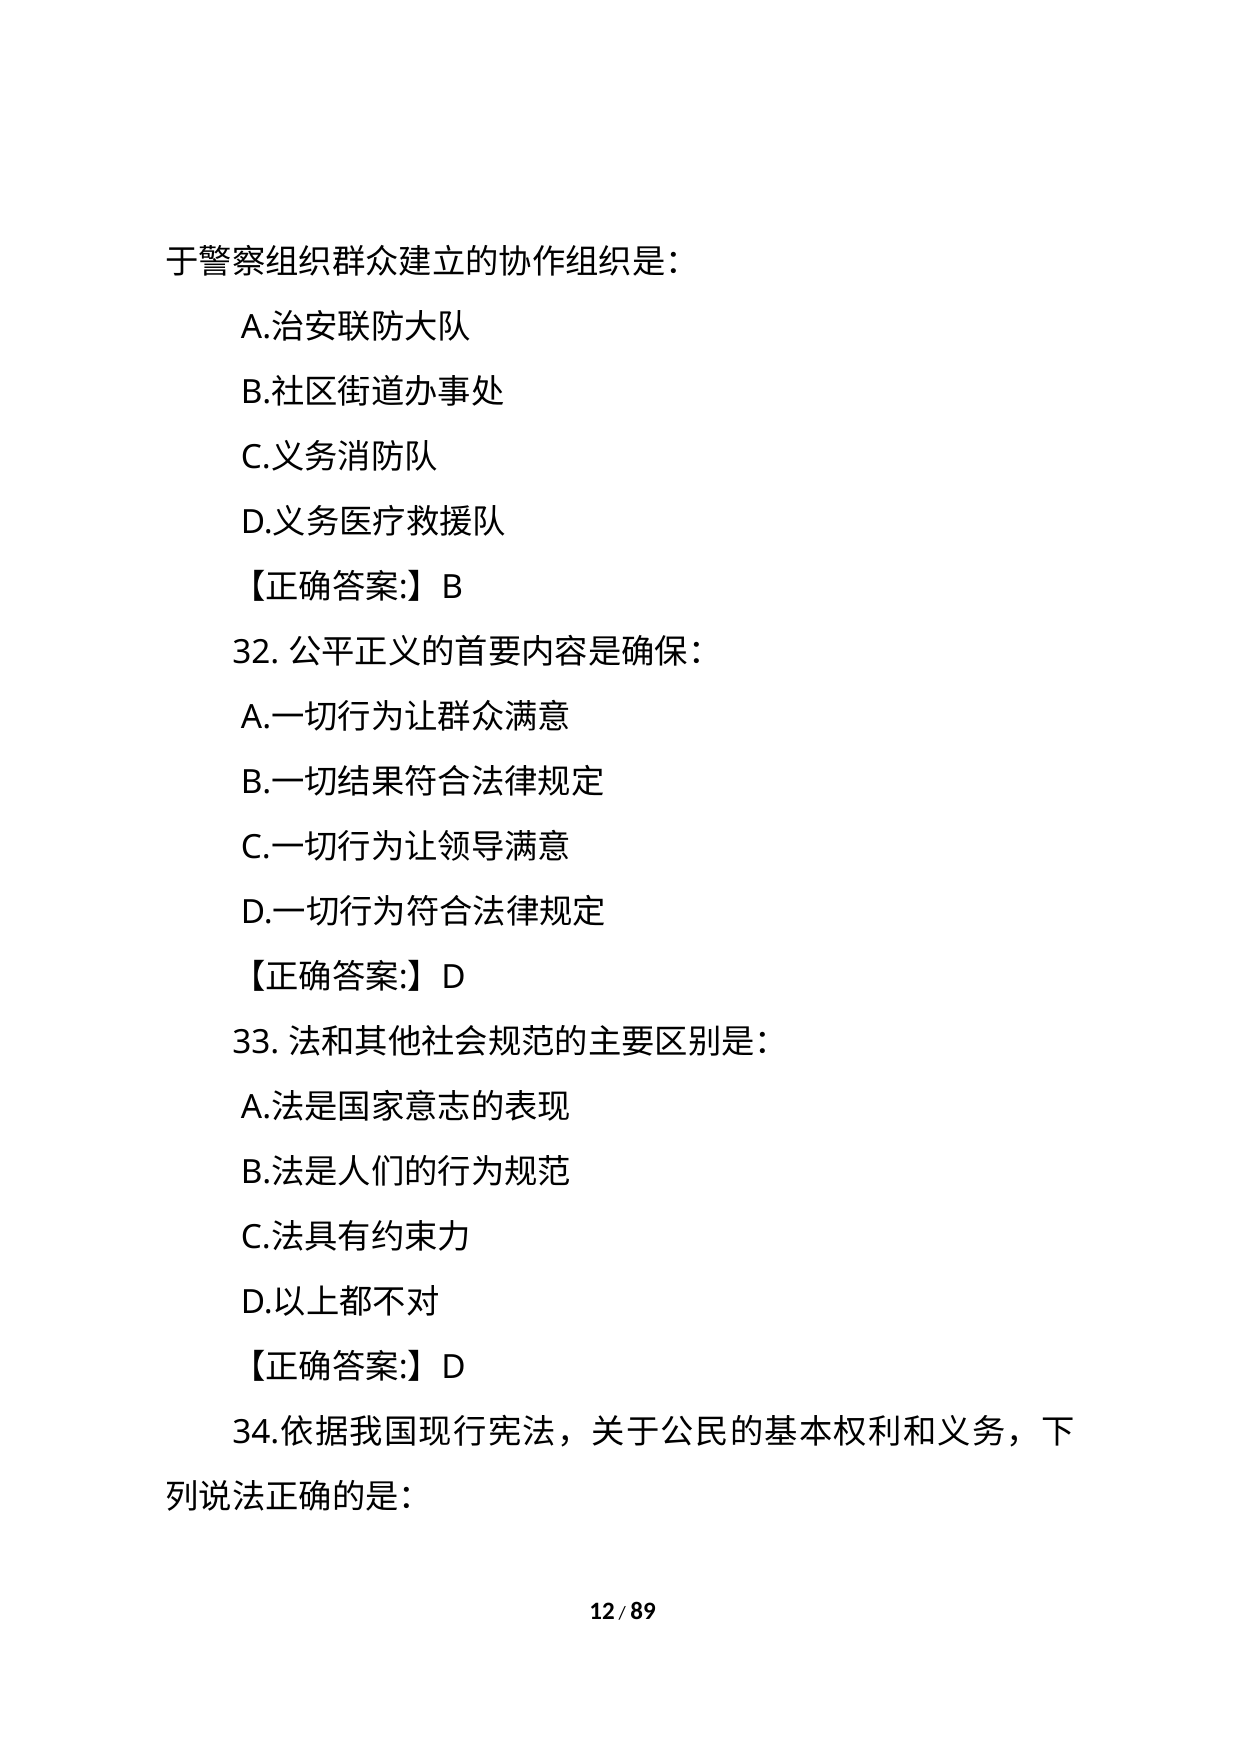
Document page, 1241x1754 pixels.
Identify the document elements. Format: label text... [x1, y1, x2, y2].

text C.一切行为让领导满意 [165, 812, 1075, 877]
text A.法是国家意志的表现 [165, 1072, 1075, 1137]
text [165, 227, 1075, 292]
text D.以上都不对 [165, 1267, 1075, 1332]
text B.一切结果符合法律规定 [165, 747, 1075, 812]
text 34.依据我国现行宪法，关于公民的基本权利和义务，下列说法正确的是： [165, 1397, 1075, 1527]
text A.一切行为让群众满意 [165, 682, 1075, 747]
text B.法是人们的行为规范 [165, 1137, 1075, 1202]
text 【正确答案:】D [165, 942, 1075, 1007]
text D.一切行为符合法律规定 [165, 877, 1075, 942]
text D.义务医疗救援队 [165, 487, 1075, 552]
text 33. 法和其他社会规范的主要区别是： [165, 1007, 1075, 1072]
text C.法具有约束力 [165, 1202, 1075, 1267]
text 【正确答案:】B [165, 552, 1075, 617]
text C.义务消防队 [165, 422, 1075, 487]
text 32. 公平正义的首要内容是确保： [165, 617, 1075, 682]
text B.社区街道办事处 [165, 357, 1075, 422]
text A.治安联防大队 [165, 292, 1075, 357]
text 【正确答案:】D [165, 1332, 1075, 1397]
